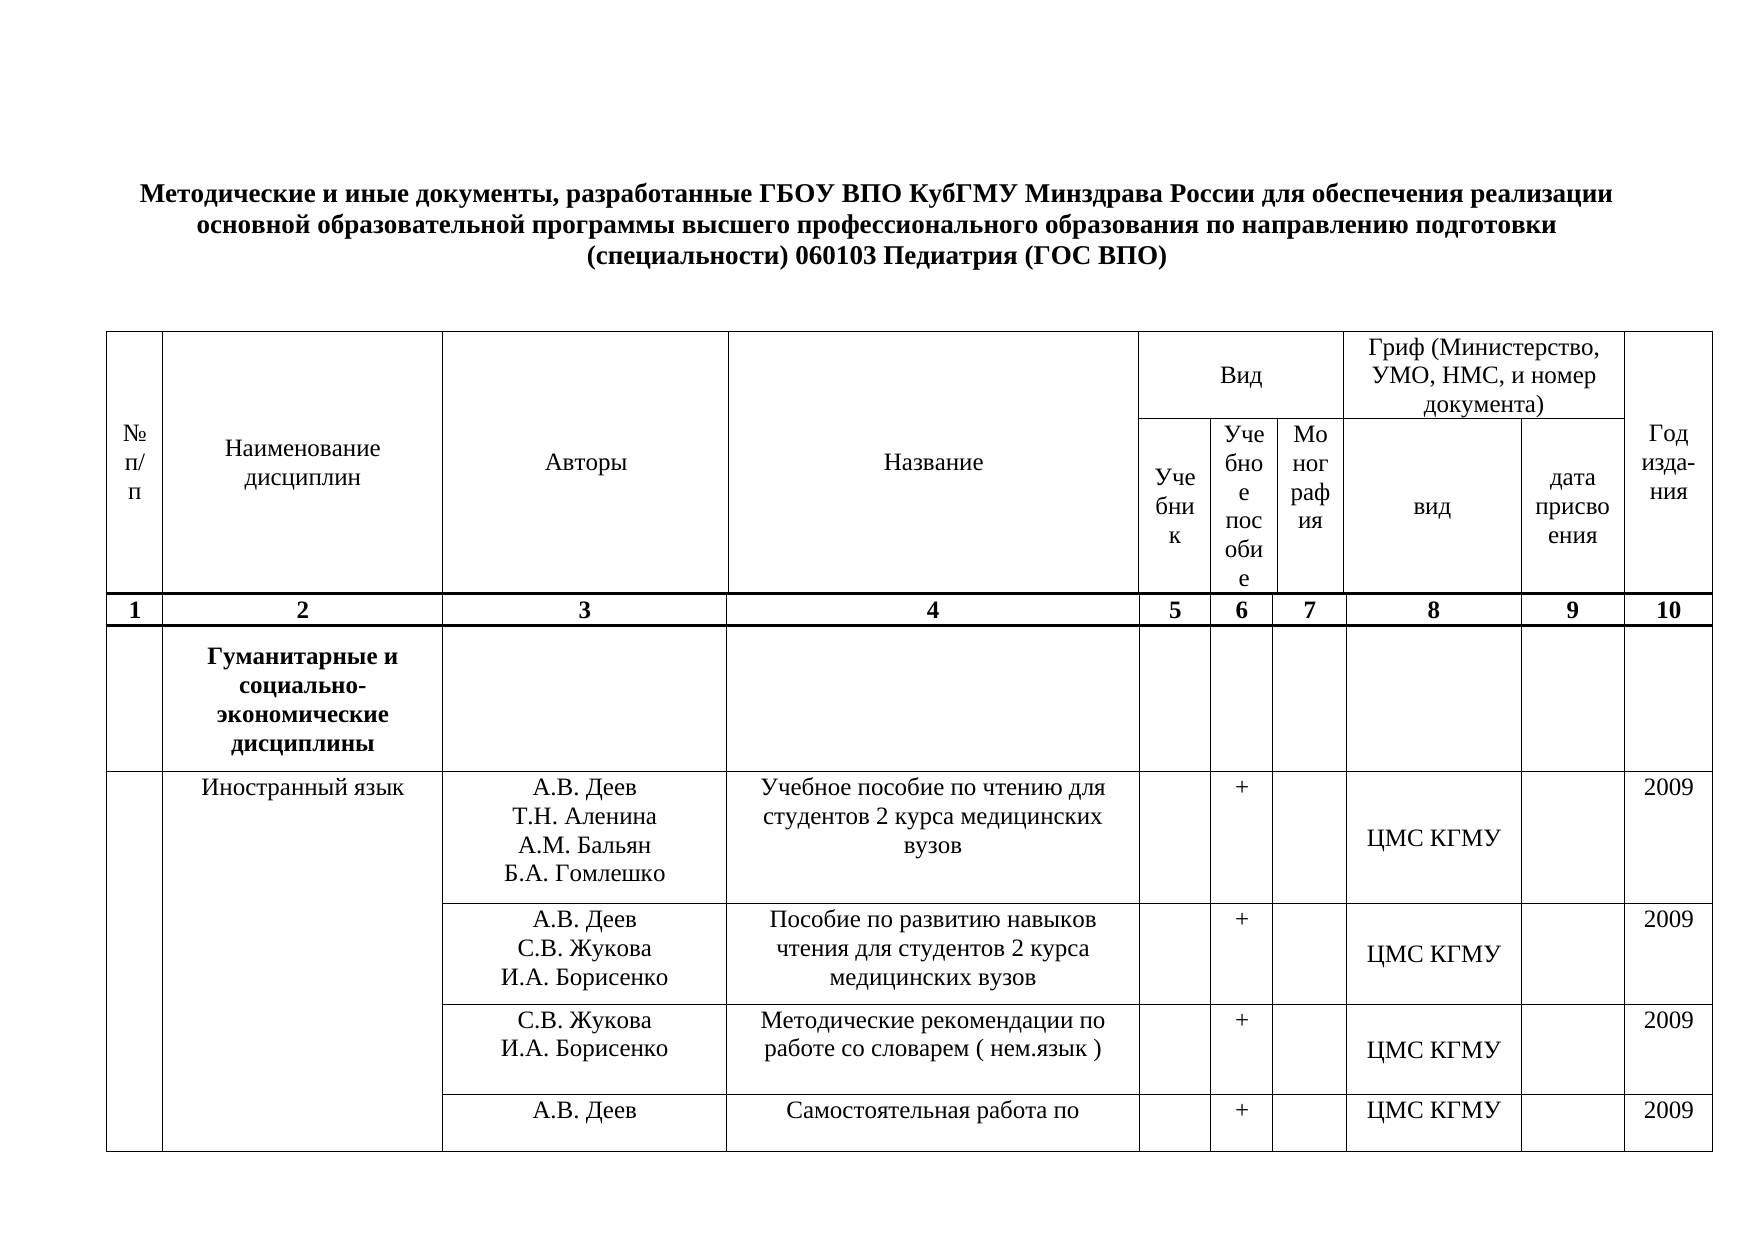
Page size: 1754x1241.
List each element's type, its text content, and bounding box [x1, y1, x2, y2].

table_cell [1273, 1005, 1346, 1094]
table_cell [1522, 1095, 1624, 1151]
table_cell 2009 [1625, 1005, 1712, 1094]
table_cell [1522, 904, 1624, 1004]
table_header Авторы [443, 332, 728, 592]
table_cell [1522, 1005, 1624, 1094]
table_cell С.В. Жукова И.А. Борисенко [443, 1005, 726, 1094]
table_cell 2009 [1625, 1095, 1712, 1151]
table_cell [1273, 772, 1346, 903]
table_cell [1140, 904, 1210, 1004]
table_cell А.В. Деев С.В. Жукова И.А. Борисенко [443, 904, 726, 1004]
table_header № п/п [107, 332, 162, 592]
table_cell Иностранный язык [163, 772, 442, 1151]
table_cell 1 [107, 595, 162, 623]
table_cell Методические рекомендации по работе со словарем ( нем.язык ) [727, 1005, 1139, 1094]
table_cell [1522, 772, 1624, 903]
table_cell Учебник [1139, 419, 1210, 592]
table_cell 8 [1347, 595, 1521, 623]
table_cell [107, 627, 162, 771]
table_cell А.В. Деев Т.Н. Аленина А.М. Бальян Б.А. Гомлешко [443, 772, 726, 903]
table_cell 7 [1273, 595, 1346, 623]
table_cell [727, 627, 1139, 771]
table_cell ЦМС КГМУ [1347, 1095, 1521, 1151]
table_cell [1273, 627, 1346, 771]
table_cell [1140, 1005, 1210, 1094]
text Методические и иные документы, разработанные ГБОУ ВПО КубГМУ Минздрава России для обеспечения реализации основной образовательной программы высшего профессионального образования по направлению подготовки [118, 177, 1636, 239]
table_cell [1140, 772, 1210, 903]
table_cell [1140, 1095, 1210, 1151]
table_header Гриф (Министерство, УМО, НМС, и номер документа) [1344, 332, 1624, 418]
table_cell [443, 627, 726, 771]
table_cell [1211, 627, 1272, 771]
table_cell ЦМС КГМУ [1347, 904, 1521, 1004]
table_cell [1522, 627, 1624, 771]
table_cell 4 [727, 595, 1139, 623]
table_cell [1347, 627, 1521, 771]
table_cell Гуманитарные и социально-экономические дисциплины [163, 627, 442, 771]
table_cell [1273, 1095, 1346, 1151]
table_header Год изда-ния [1625, 332, 1712, 592]
table_cell + [1211, 904, 1272, 1004]
table_header Наименование дисциплин [163, 332, 442, 592]
table_cell вид [1344, 419, 1521, 592]
table_cell дата присвоения [1522, 419, 1624, 592]
table_header Вид [1139, 332, 1343, 418]
table_cell [1273, 904, 1346, 1004]
table_cell Монография [1278, 419, 1343, 592]
table_cell 5 [1140, 595, 1210, 623]
table_cell + [1211, 772, 1272, 903]
table_cell Учебное пособие [1211, 419, 1277, 592]
table_cell ЦМС КГМУ [1347, 772, 1521, 903]
table_cell 3 [443, 595, 726, 623]
table_cell [1625, 627, 1712, 771]
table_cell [727, 1095, 1139, 1151]
table_cell [1140, 627, 1210, 771]
table_cell Пособие по развитию навыков чтения для студентов 2 курса медицинских вузов [727, 904, 1139, 1004]
table_cell 9 [1522, 595, 1624, 623]
table_cell 2009 [1625, 772, 1712, 903]
table_cell + [1211, 1005, 1272, 1094]
table_cell 2009 [1625, 904, 1712, 1004]
table_cell 6 [1211, 595, 1272, 623]
table_cell [107, 772, 162, 1151]
table_cell 10 [1625, 595, 1712, 623]
table_cell Учебное пособие по чтению для студентов 2 курса медицинских вузов [727, 772, 1139, 903]
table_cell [443, 1095, 726, 1151]
table_header Название [729, 332, 1138, 592]
text (специальности) 060103 Педиатрия (ГОС ВПО) [118, 239, 1636, 271]
table_cell 2 [163, 595, 442, 623]
table_cell + [1211, 1095, 1272, 1151]
table_cell ЦМС КГМУ [1347, 1005, 1521, 1094]
